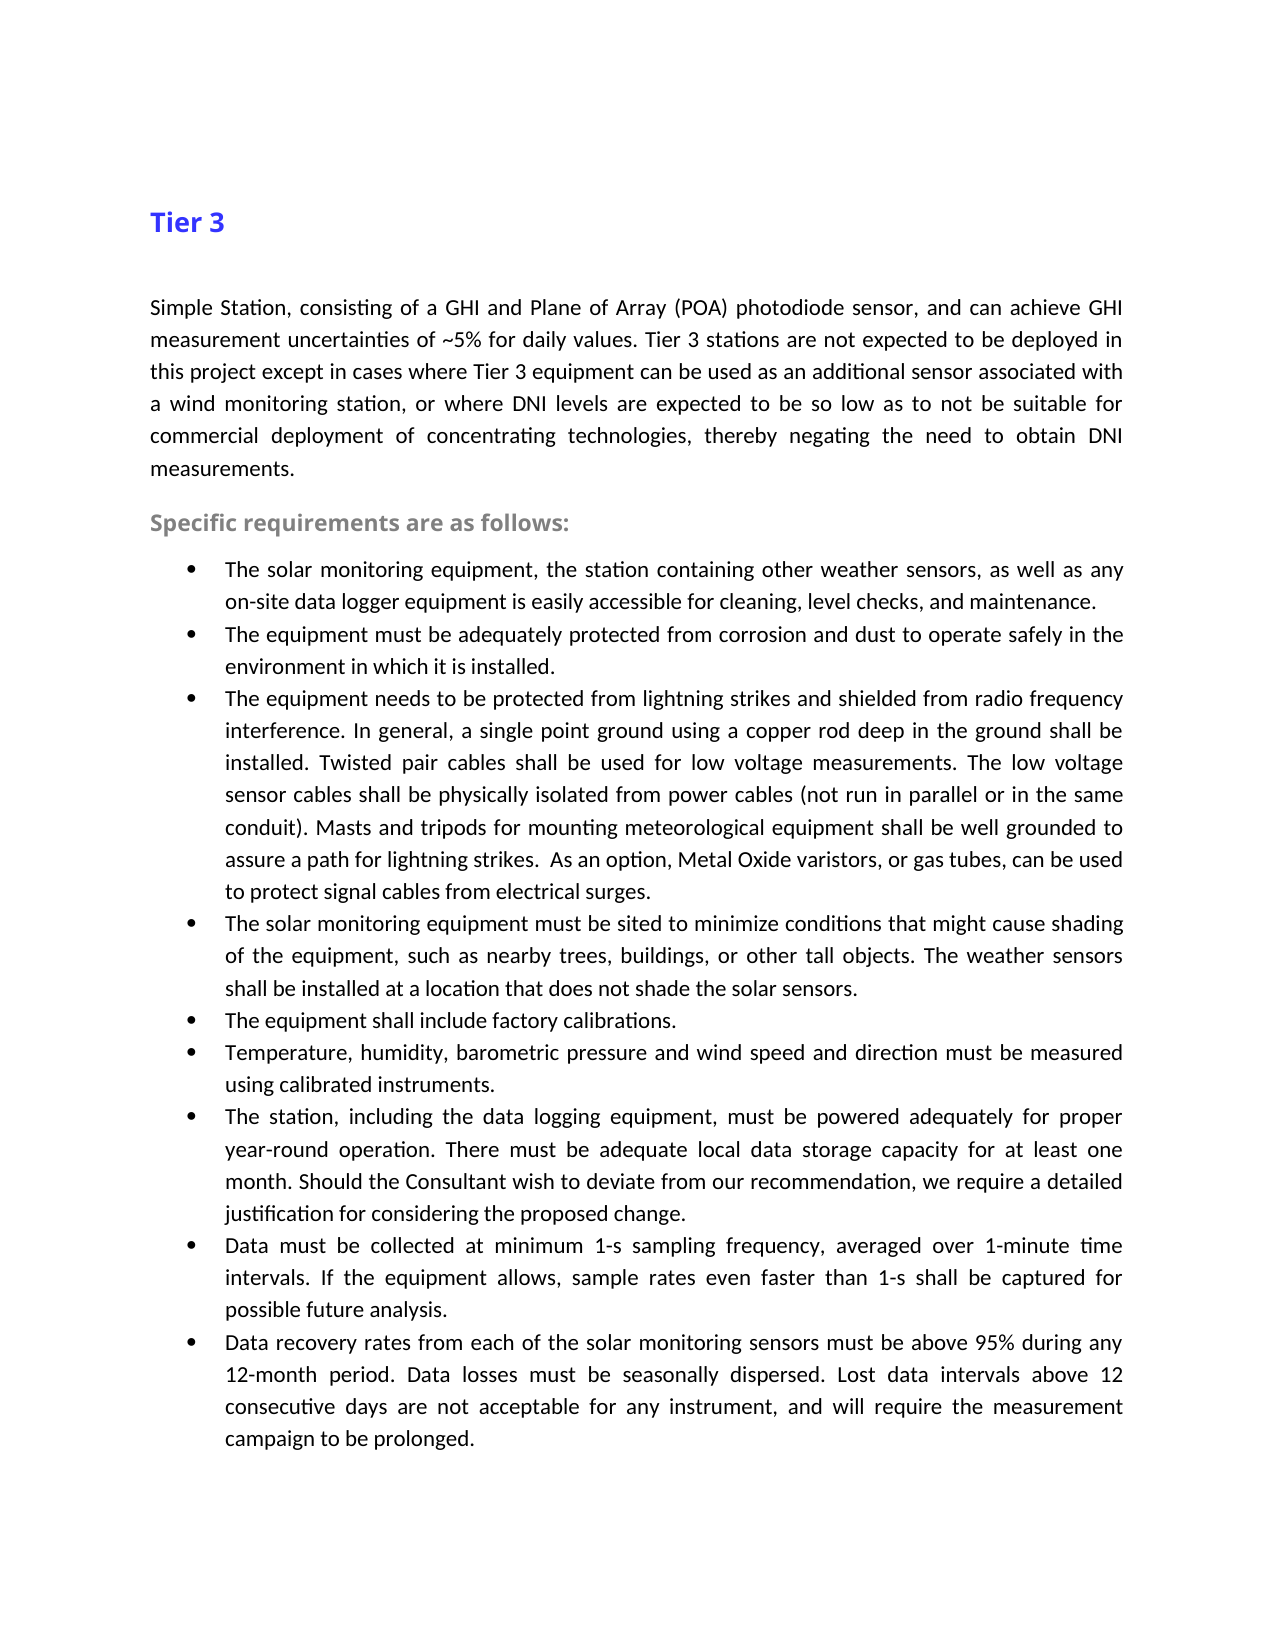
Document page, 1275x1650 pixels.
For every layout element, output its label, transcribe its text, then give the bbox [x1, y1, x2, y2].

text Data must be collected at minimum 1-s sampling frequency, averaged over 1-minute time intervals. If the equipment allows, sample rates even faster than 1-s shall be captured for possible future analysis. [187, 1231, 1125, 1324]
text The solar monitoring equipment must be sited to minimize conditions that might cause shading of the equipment, such as nearby trees, buildings, or other tall objects. The weather sensors shall be installed at a location that does not shade the solar sensors. [187, 909, 1125, 1002]
text The equipment must be adequately protected from corrosion and dust to operate safely in the environment in which it is installed. [187, 620, 1125, 680]
subtitle Tier 3 [150, 203, 1125, 240]
text Data recovery rates from each of the solar monitoring sensors must be above 95% during any 12-month period. Data losses must be seasonally dispersed. Lost data intervals above 12 consecutive days are not acceptable for any instrument, and will require the measurement campaign to be prolonged. [187, 1328, 1125, 1452]
subtitle Specific requirements are as follows: [150, 507, 1125, 538]
text The equipment needs to be protected from lightning strikes and shielded from radio frequency interference. In general, a single point ground using a copper rod deep in the ground shall be installed. Twisted pair cables shall be used for low voltage measurements. The low voltage sensor cables shall be physically isolated from power cables (not run in parallel or in the same conduit). Masts and tripods for mounting meteorological equipment shall be well grounded to assure a path for lightning strikes. As an option, Metal Oxide varistors, or gas tubes, can be used to protect signal cables from electrical surges. [187, 684, 1125, 905]
text The equipment shall include factory calibrations. [187, 1006, 1125, 1034]
text The solar monitoring equipment, the station containing other weather sensors, as well as any on-site data logger equipment is easily accessible for cleaning, level checks, and maintenance. [187, 555, 1125, 616]
text Temperature, humidity, barometric pressure and wind speed and direction must be measured using calibrated instruments. [187, 1038, 1125, 1098]
text Simple Station, consisting of a GHI and Plane of Array (POA) photodiode sensor, and can achieve GHI measurement uncertainties of ~5% for daily values. Tier 3 stations are not expected to be deployed in this project except in cases where Tier 3 equipment can be used as an additional sensor associated with a wind monitoring station, or where DNI levels are expected to be so low as to not be suitable for commercial deployment of concentrating technologies, thereby negating the need to obtain DNI measurements. [150, 293, 1125, 482]
text The station, including the data logging equipment, must be powered adequately for proper year-round operation. There must be adequate local data storage capacity for at least one month. Should the Consultant wish to deviate from our recommendation, we require a detailed justification for considering the proposed change. [187, 1102, 1125, 1227]
